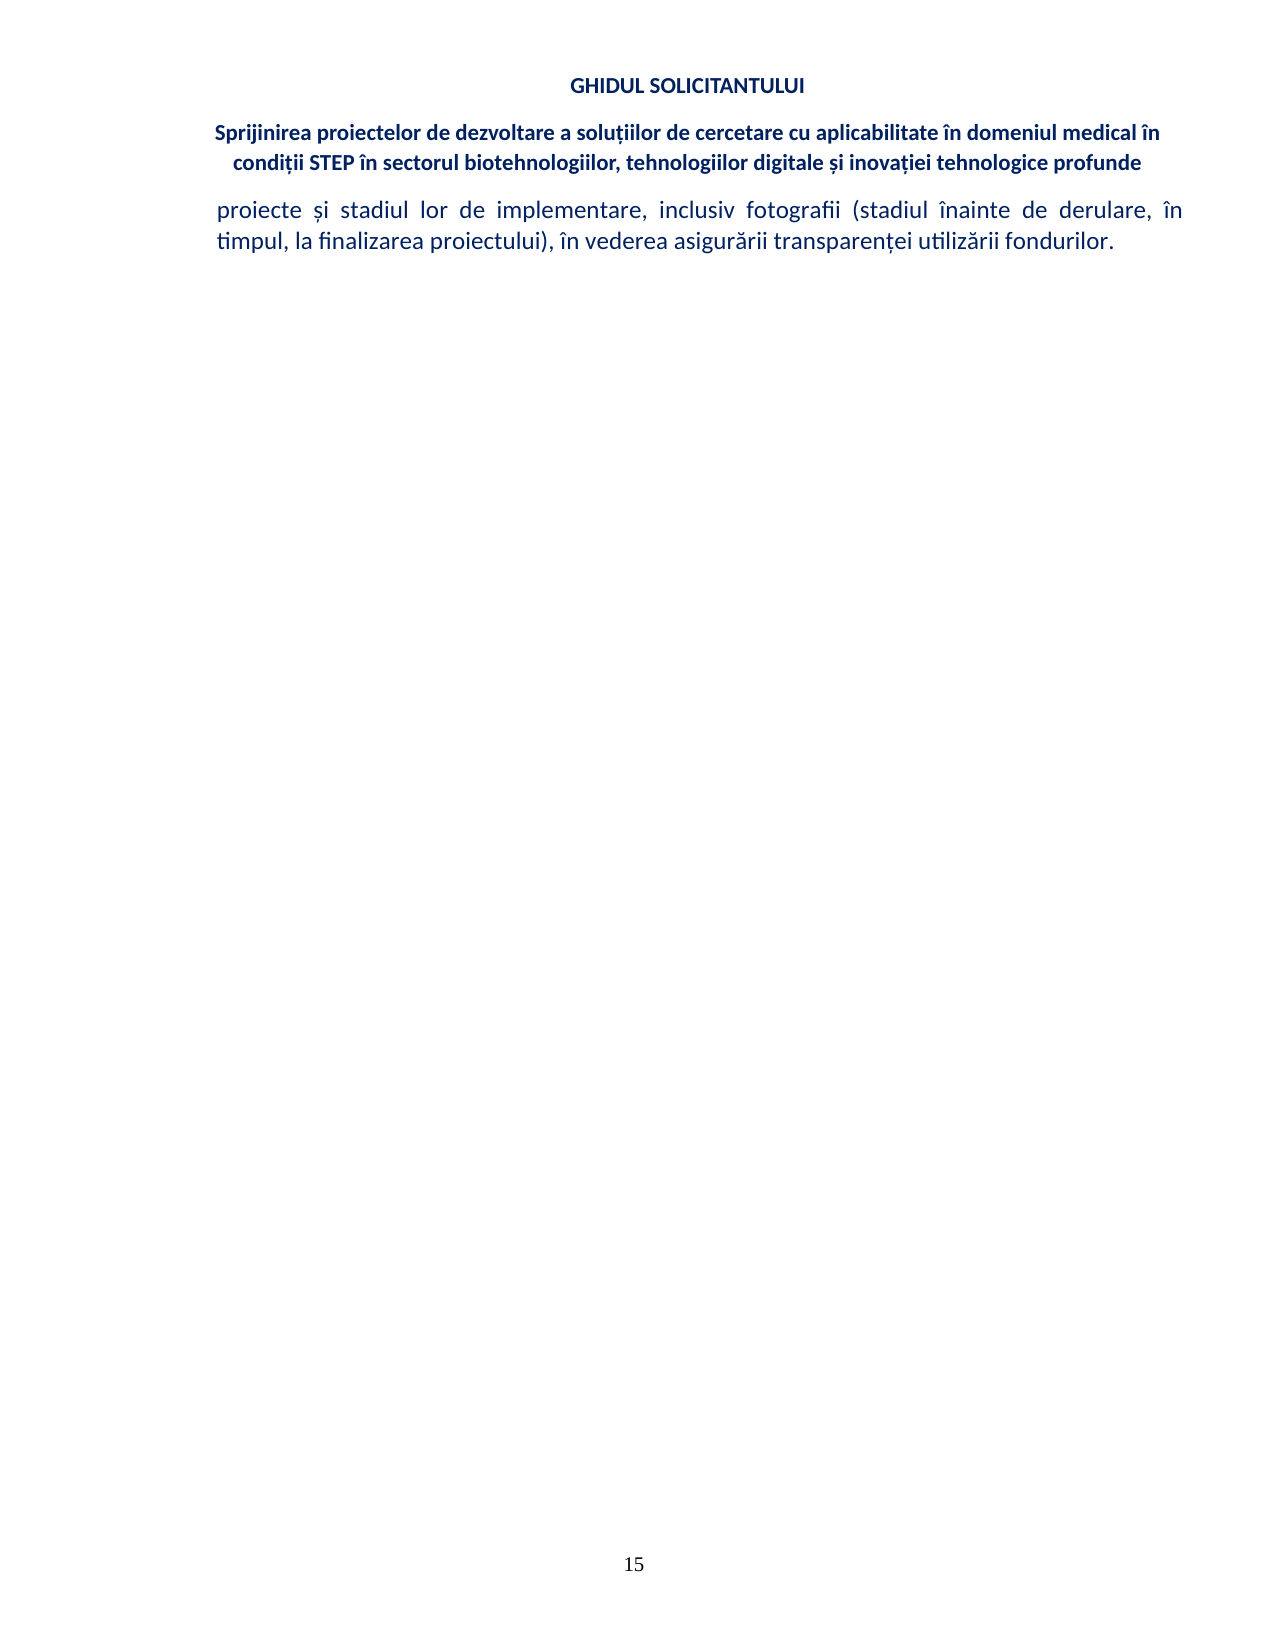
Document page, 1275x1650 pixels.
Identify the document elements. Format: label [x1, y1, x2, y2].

list [179, 194, 1185, 256]
